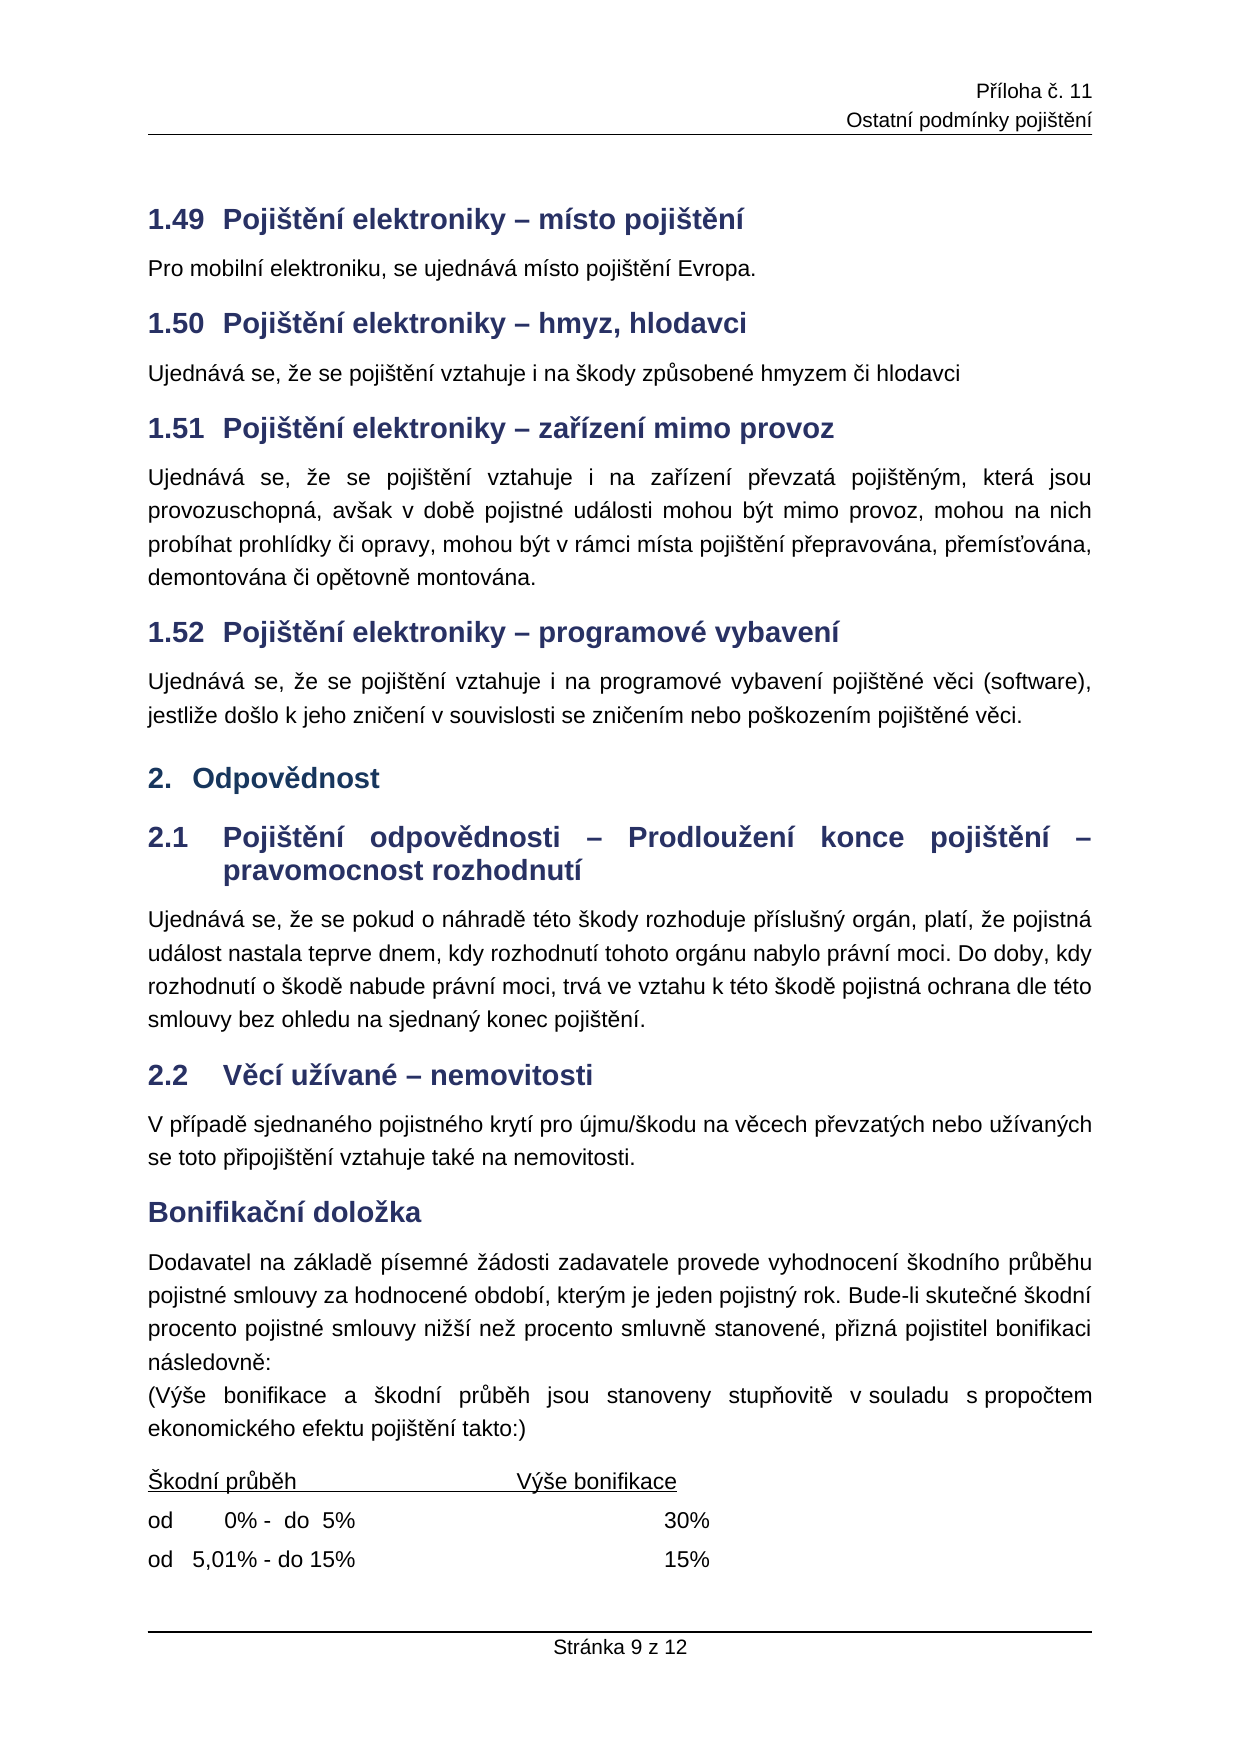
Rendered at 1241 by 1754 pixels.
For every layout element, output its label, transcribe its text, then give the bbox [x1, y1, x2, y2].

text Pro mobilní elektroniku, se ujednává místo pojištění Evropa. [148, 248, 1092, 282]
text od 5,01% - do 15% 15% [148, 1546, 1092, 1572]
subtitle Pojištění elektroniky – místo pojištění [148, 202, 1092, 236]
subtitle Věcí užívané – nemovitosti [148, 1058, 1092, 1091]
text Dodavatel na základě písemné žádosti zadavatele provede vyhodnocení škodního průběhu pojistné smlouvy za hodnocené období, kterým je jeden pojistný rok. Bude-li skutečné škodní procento pojistné smlouvy nižší než procento smluvně stanovené, přizná pojistitel bonifikaci následovně: [148, 1242, 1092, 1375]
text (Výše bonifikace a škodní průběh jsou stanoveny stupňovitě v souladu s propočtem ekonomického efektu pojištění takto:) [148, 1375, 1092, 1442]
list Odpovědnost [148, 761, 1088, 795]
text Škodní průběh Výše bonifikace [148, 1468, 1092, 1494]
subtitle Pojištění elektroniky – hmyz, hlodavci [148, 307, 1092, 340]
text Ujednává se, že se pojištění vztahuje i na škody způsobené hmyzem či hlodavci [148, 353, 1092, 386]
subtitle Pojištění elektroniky – programové vybavení [148, 615, 1092, 649]
text Ujednává se, že se pokud o náhradě této škody rozhoduje příslušný orgán, platí, že pojistná událost nastala teprve dnem, kdy rozhodnutí tohoto orgánu nabylo právní moci. Do doby, kdy rozhodnutí o škodě nabude právní moci, trvá ve vztahu k této škodě pojistná ochrana dle této smlouvy bez ohledu na sjednaný konec pojištění. [148, 899, 1092, 1033]
text V případě sjednaného pojistného krytí pro újmu/škodu na věcech převzatých nebo užívaných se toto připojištění vztahuje také na nemovitosti. [148, 1104, 1092, 1171]
text Ujednává se, že se pojištění vztahuje i na zařízení převzatá pojištěným, která jsou provozuschopná, avšak v době pojistné události mohou být mimo provoz, mohou na nich probíhat prohlídky či opravy, mohou být v rámci místa pojištění přepravována, přemísťována, demontována či opětovně montována. [148, 457, 1092, 590]
text Ujednává se, že se pojištění vztahuje i na programové vybavení pojištěné věci (software), jestliže došlo k jeho zničení v souvislosti se zničením nebo poškozením pojištěné věci. [148, 661, 1092, 728]
text od 0% - do 5% 30% [148, 1507, 1092, 1533]
subtitle Pojištění elektroniky – zařízení mimo provoz [148, 411, 1092, 444]
subtitle Bonifikační doložka [148, 1196, 1092, 1229]
subtitle Pojištění odpovědnosti – Prodloužení konce pojištění – pravomocnost rozhodnutí [148, 820, 1092, 887]
